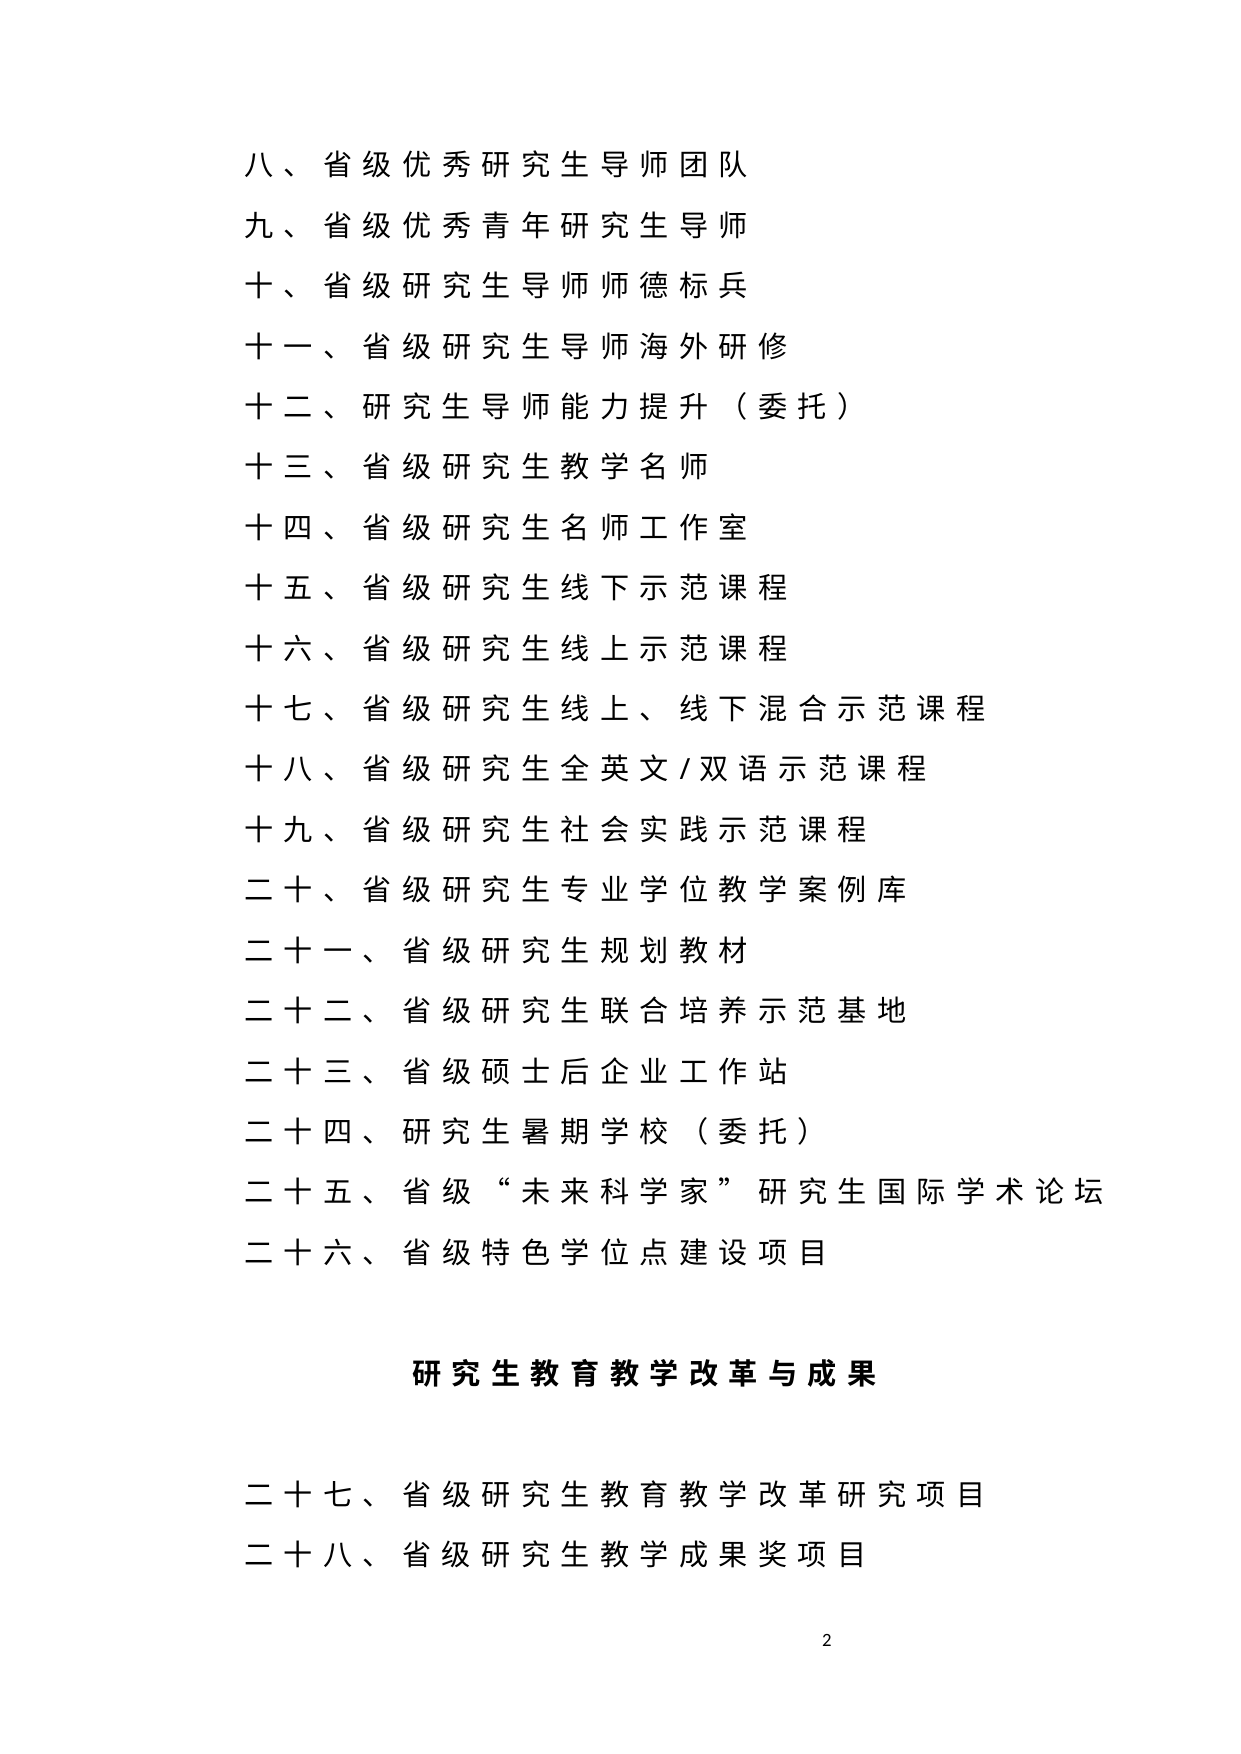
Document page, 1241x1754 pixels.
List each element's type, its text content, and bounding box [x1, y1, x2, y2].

text 十六、省级研究生线上示范课程 [184, 616, 1115, 677]
text 十、省级研究生导师师德标兵 [184, 254, 1115, 314]
text 二十二、省级研究生联合培养示范基地 [184, 979, 1115, 1039]
text 二十六、省级特色学位点建设项目 [184, 1220, 1115, 1281]
text 二十三、省级硕士后企业工作站 [184, 1039, 1115, 1099]
text 十八、省级研究生全英文/双语示范课程 [184, 737, 1115, 797]
text 十四、省级研究生名师工作室 [184, 495, 1115, 556]
text 十一、省级研究生导师海外研修 [184, 314, 1115, 374]
text 十九、省级研究生社会实践示范课程 [184, 797, 1115, 858]
text 十七、省级研究生线上、线下混合示范课程 [184, 677, 1115, 737]
text 二十四、研究生暑期学校（委托） [184, 1099, 1115, 1160]
text 九、省级优秀青年研究生导师 [184, 193, 1115, 254]
text 十五、省级研究生线下示范课程 [184, 556, 1115, 616]
text 二十五、省级“未来科学家”研究生国际学术论坛 [184, 1160, 1115, 1220]
text 十三、省级研究生教学名师 [184, 435, 1115, 495]
text 二十一、省级研究生规划教材 [184, 918, 1115, 979]
text 八、省级优秀研究生导师团队 [184, 133, 1115, 193]
subtitle 研究生教育教学改革与成果 [184, 1341, 1115, 1402]
text 二十、省级研究生专业学位教学案例库 [184, 858, 1115, 918]
text 二十七、省级研究生教育教学改革研究项目 [184, 1462, 1115, 1522]
text 十二、研究生导师能力提升（委托） [184, 374, 1115, 435]
text 二十八、省级研究生教学成果奖项目 [184, 1522, 1115, 1583]
